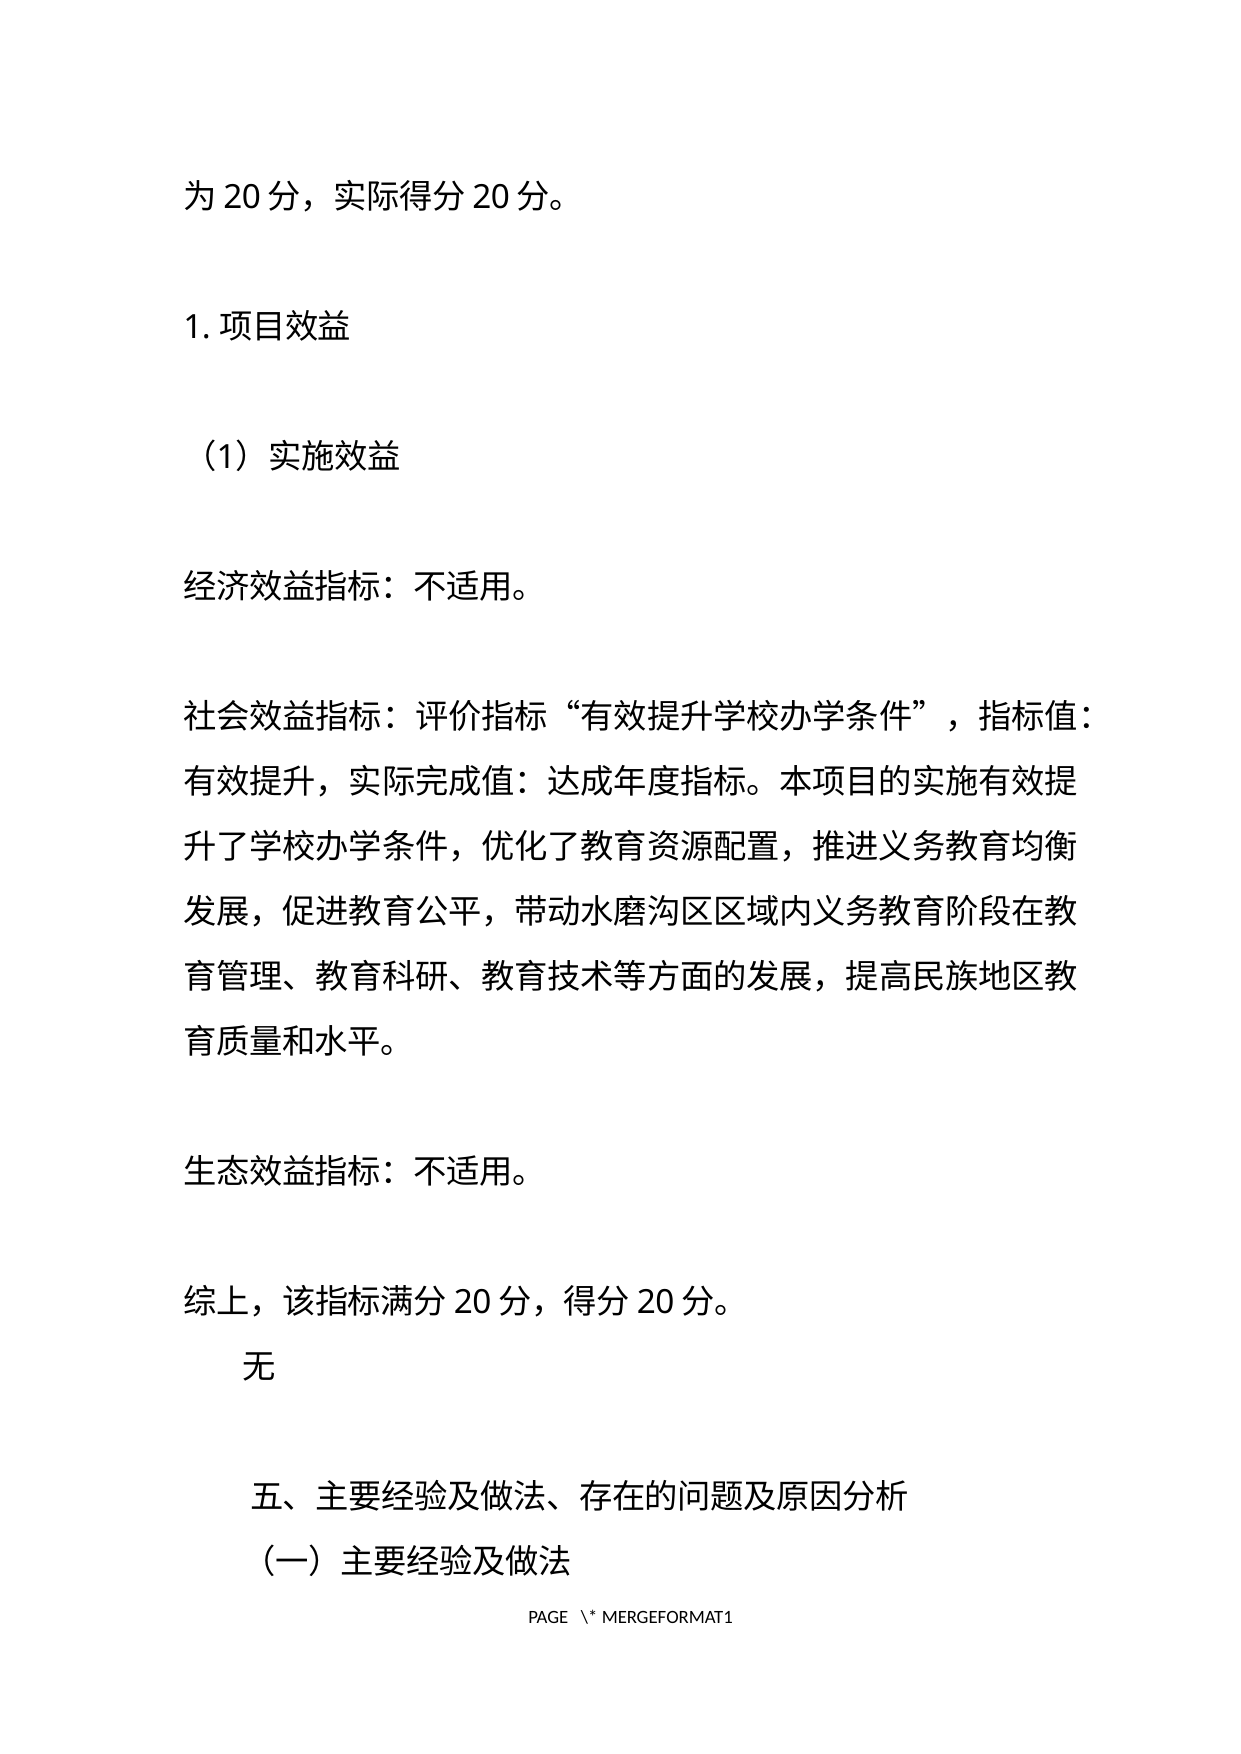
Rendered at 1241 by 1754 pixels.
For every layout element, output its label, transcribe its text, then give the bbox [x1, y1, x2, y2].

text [183, 1527, 1078, 1592]
text 无 [183, 1332, 1078, 1397]
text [183, 162, 1078, 1332]
text 五、主要经验及做法、存在的问题及原因分析 [183, 1462, 1078, 1527]
